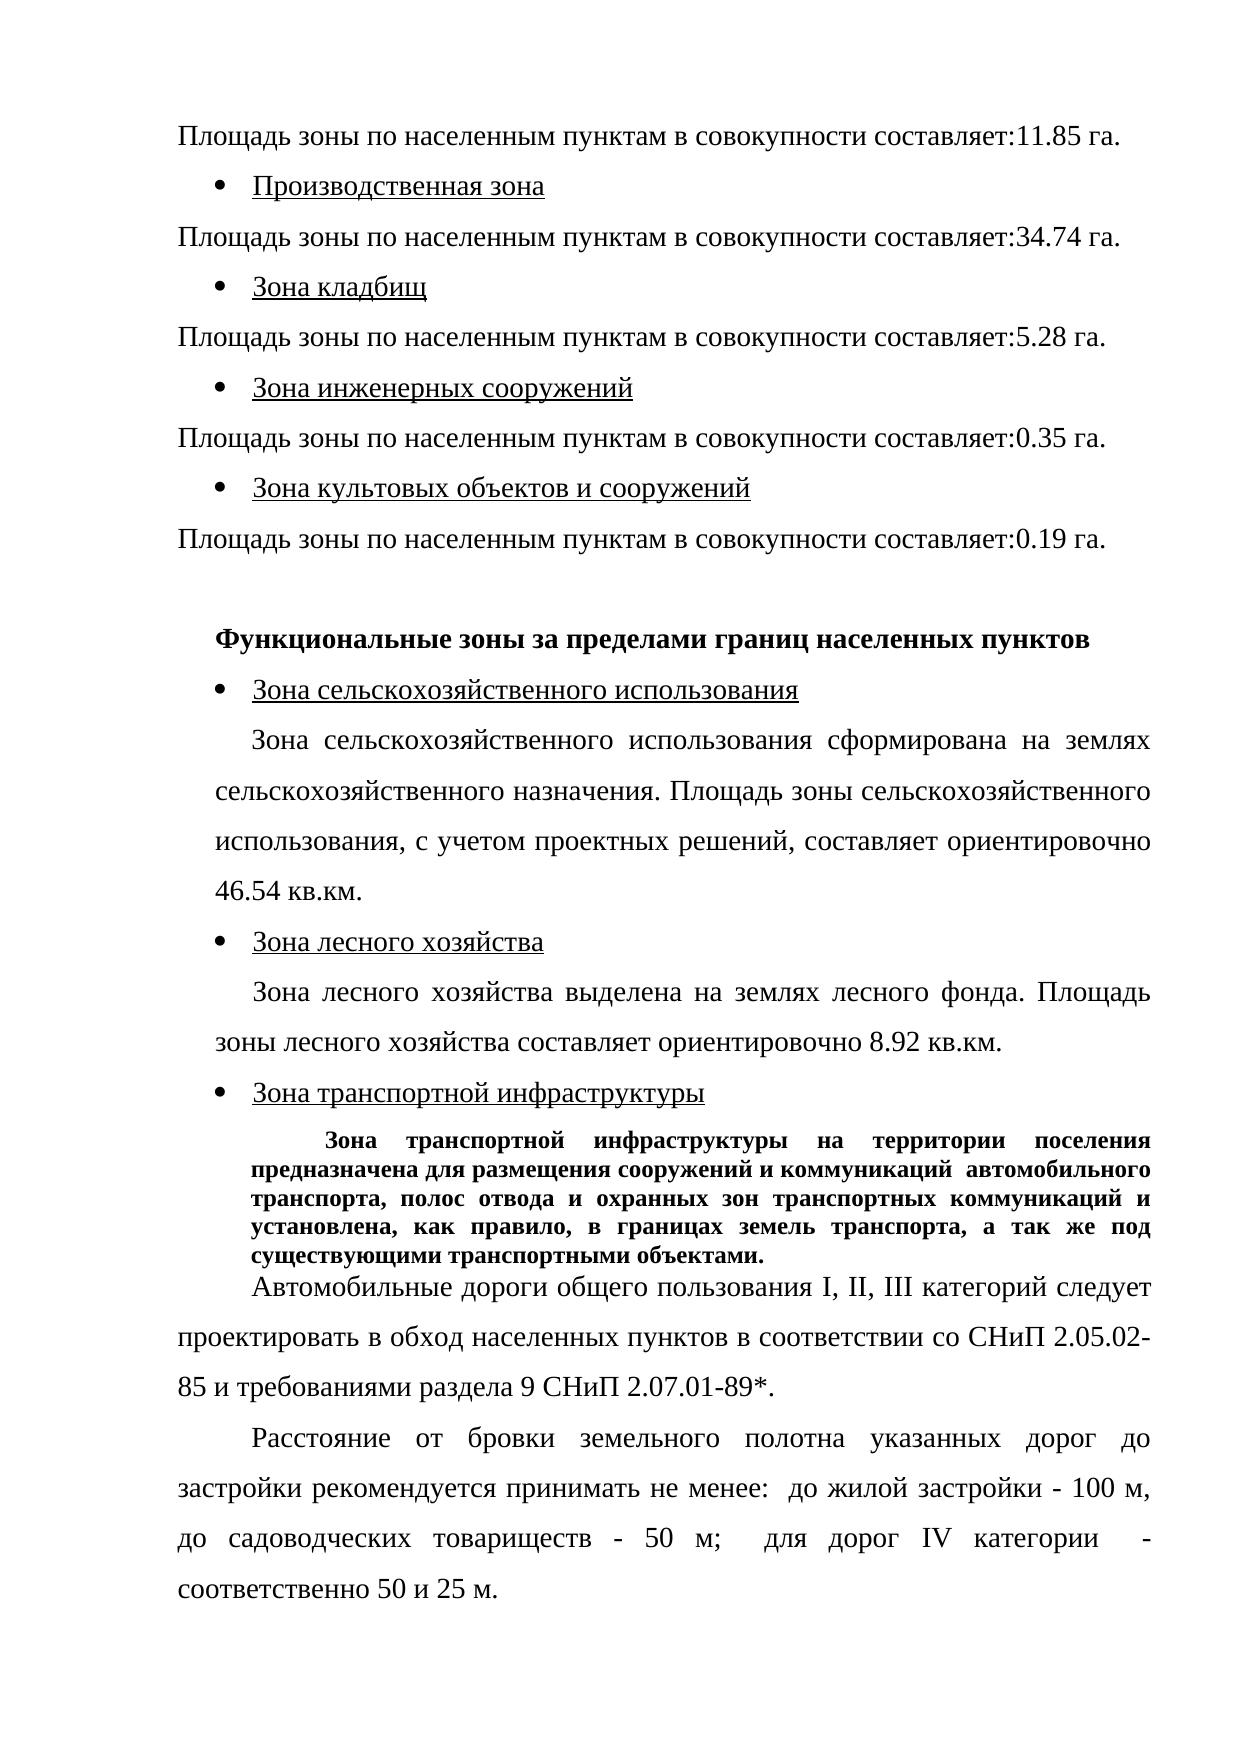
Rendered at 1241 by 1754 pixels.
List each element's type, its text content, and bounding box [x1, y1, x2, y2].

list Зона транспортной инфраструктуры [215, 1075, 1152, 1108]
list Производственная зона [215, 168, 1152, 202]
list Зона сельскохозяйственного использования [215, 672, 1152, 706]
text Площадь зоны по населенным пунктам в совокупности составляет:0.35 га. [177, 420, 1152, 454]
text Площадь зоны по населенным пунктам в совокупности составляет:5.28 га. [177, 319, 1152, 353]
list Зона лесного хозяйства [215, 924, 1152, 957]
text Зона сельскохозяйственного использования сформирована на землях сельскохозяйственного назначения. Площадь зоны сельскохозяйственного использования, с учетом проектных решений, составляет ориентировочно 46.54 кв.км. [215, 722, 1152, 907]
text Площадь зоны по населенным пунктам в совокупности составляет:11.85 га. [177, 118, 1152, 152]
text Функциональные зоны за пределами границ населенных пунктов [215, 622, 1152, 655]
list Зона инженерных сооружений [215, 370, 1152, 403]
text Расстояние от бровки земельного полотна указанных дорог до застройки рекомендуется принимать не менее: до жилой застройки - , до садоводческих товариществ - ; для дорог IV категории - соответственно 50 и . [177, 1420, 1152, 1604]
text Площадь зоны по населенным пунктам в совокупности составляет:0.19 га. [177, 521, 1152, 554]
text Зона лесного хозяйства выделена на землях лесного фонда. Площадь зоны лесного хозяйства составляет ориентировочно 8.92 кв.км. [215, 974, 1152, 1058]
text Автомобильные дороги общего пользования I, II, III категорий следует проектировать в обход населенных пунктов в соответствии со СНиП 2.05.02-85 и требованиями раздела 9 СНиП 2.07.01-89*. [177, 1269, 1152, 1403]
list Зона кладбищ [215, 269, 1152, 303]
text Зона транспортной инфраструктуры на территории поселения предназначена для размещения сооружений и коммуникаций автомобильного транспорта, полос отвода и охранных зон транспортных коммуникаций и установлена, как правило, в границах земель транспорта, а так же под существующими транспортными объектами. [251, 1125, 1152, 1269]
list Зона культовых объектов и сооружений [215, 471, 1152, 504]
text Площадь зоны по населенным пунктам в совокупности составляет:34.74 га. [177, 219, 1152, 252]
